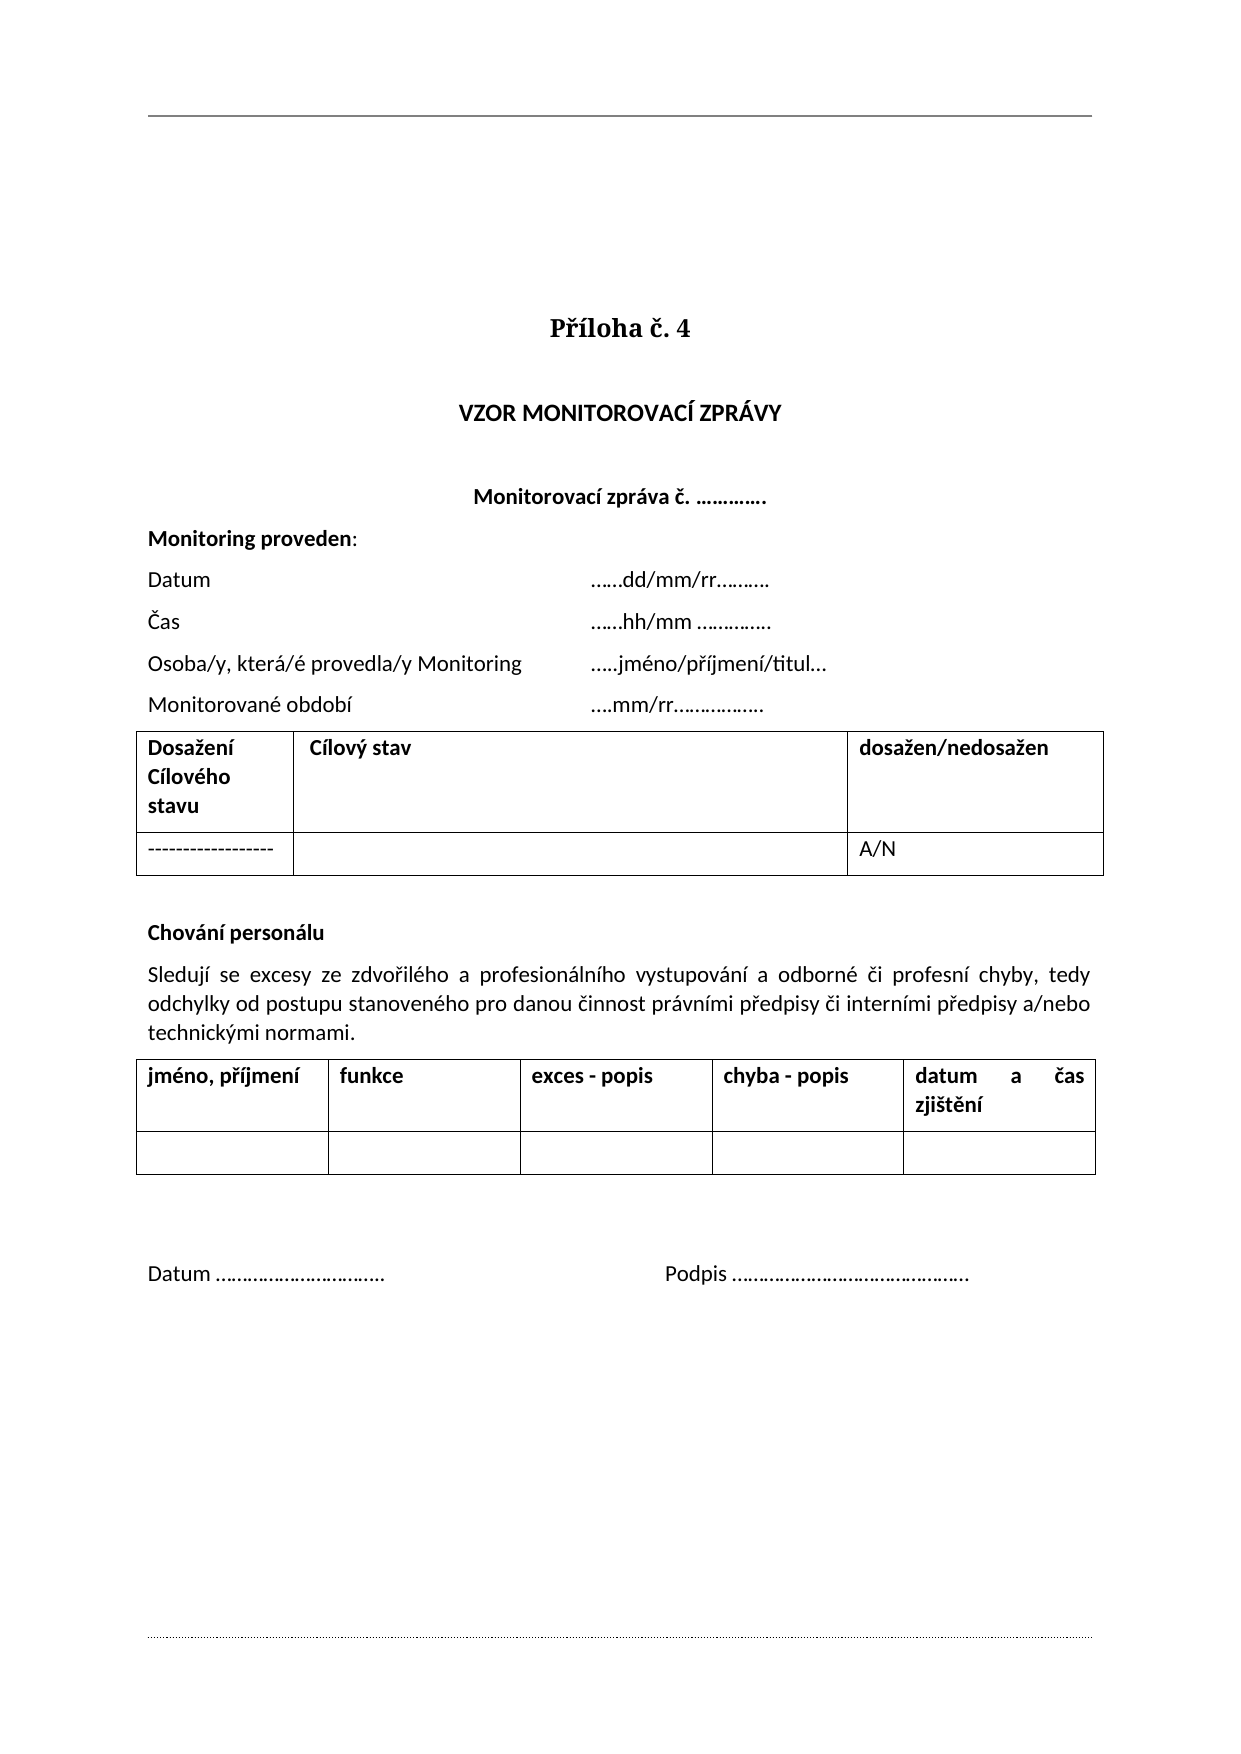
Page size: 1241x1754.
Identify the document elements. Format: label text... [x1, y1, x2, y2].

text Osoba/y, která/é provedla/y Monitoring …..jméno/příjmení/titul… [148, 648, 1092, 677]
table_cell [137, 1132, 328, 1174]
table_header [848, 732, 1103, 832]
text Monitorované období ….mm/rr…………….. [148, 689, 1092, 718]
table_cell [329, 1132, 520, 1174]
text VZOR MONITOROVACÍ ZPRÁVY [148, 398, 1092, 427]
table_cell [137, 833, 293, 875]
text Čas ……hh/mm ………….. [148, 606, 1092, 635]
text Monitoring proveden: [148, 523, 1092, 552]
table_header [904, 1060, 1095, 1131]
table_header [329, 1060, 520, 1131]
list Sledují se excesy ze zdvořilého a profesionálního vystupování a odborné či profesní chyby, tedy odchylky od postupu stanoveného pro danou činnost právními předpisy či interními předpisy a/nebo technickými normami. [148, 959, 1092, 1047]
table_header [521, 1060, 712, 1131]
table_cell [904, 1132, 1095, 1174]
list Chování personálu [148, 917, 1092, 947]
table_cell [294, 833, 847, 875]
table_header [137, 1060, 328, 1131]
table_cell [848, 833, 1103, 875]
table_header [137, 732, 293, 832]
text Příloha č. 4 [148, 314, 1092, 343]
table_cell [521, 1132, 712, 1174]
text Datum ………………………….. Podpis ……………………………………… [148, 1258, 1092, 1287]
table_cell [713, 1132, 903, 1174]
text Datum ……dd/mm/rr………. [148, 564, 1092, 593]
text Monitorovací zpráva č. …………. [148, 481, 1092, 510]
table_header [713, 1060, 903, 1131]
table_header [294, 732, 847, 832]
